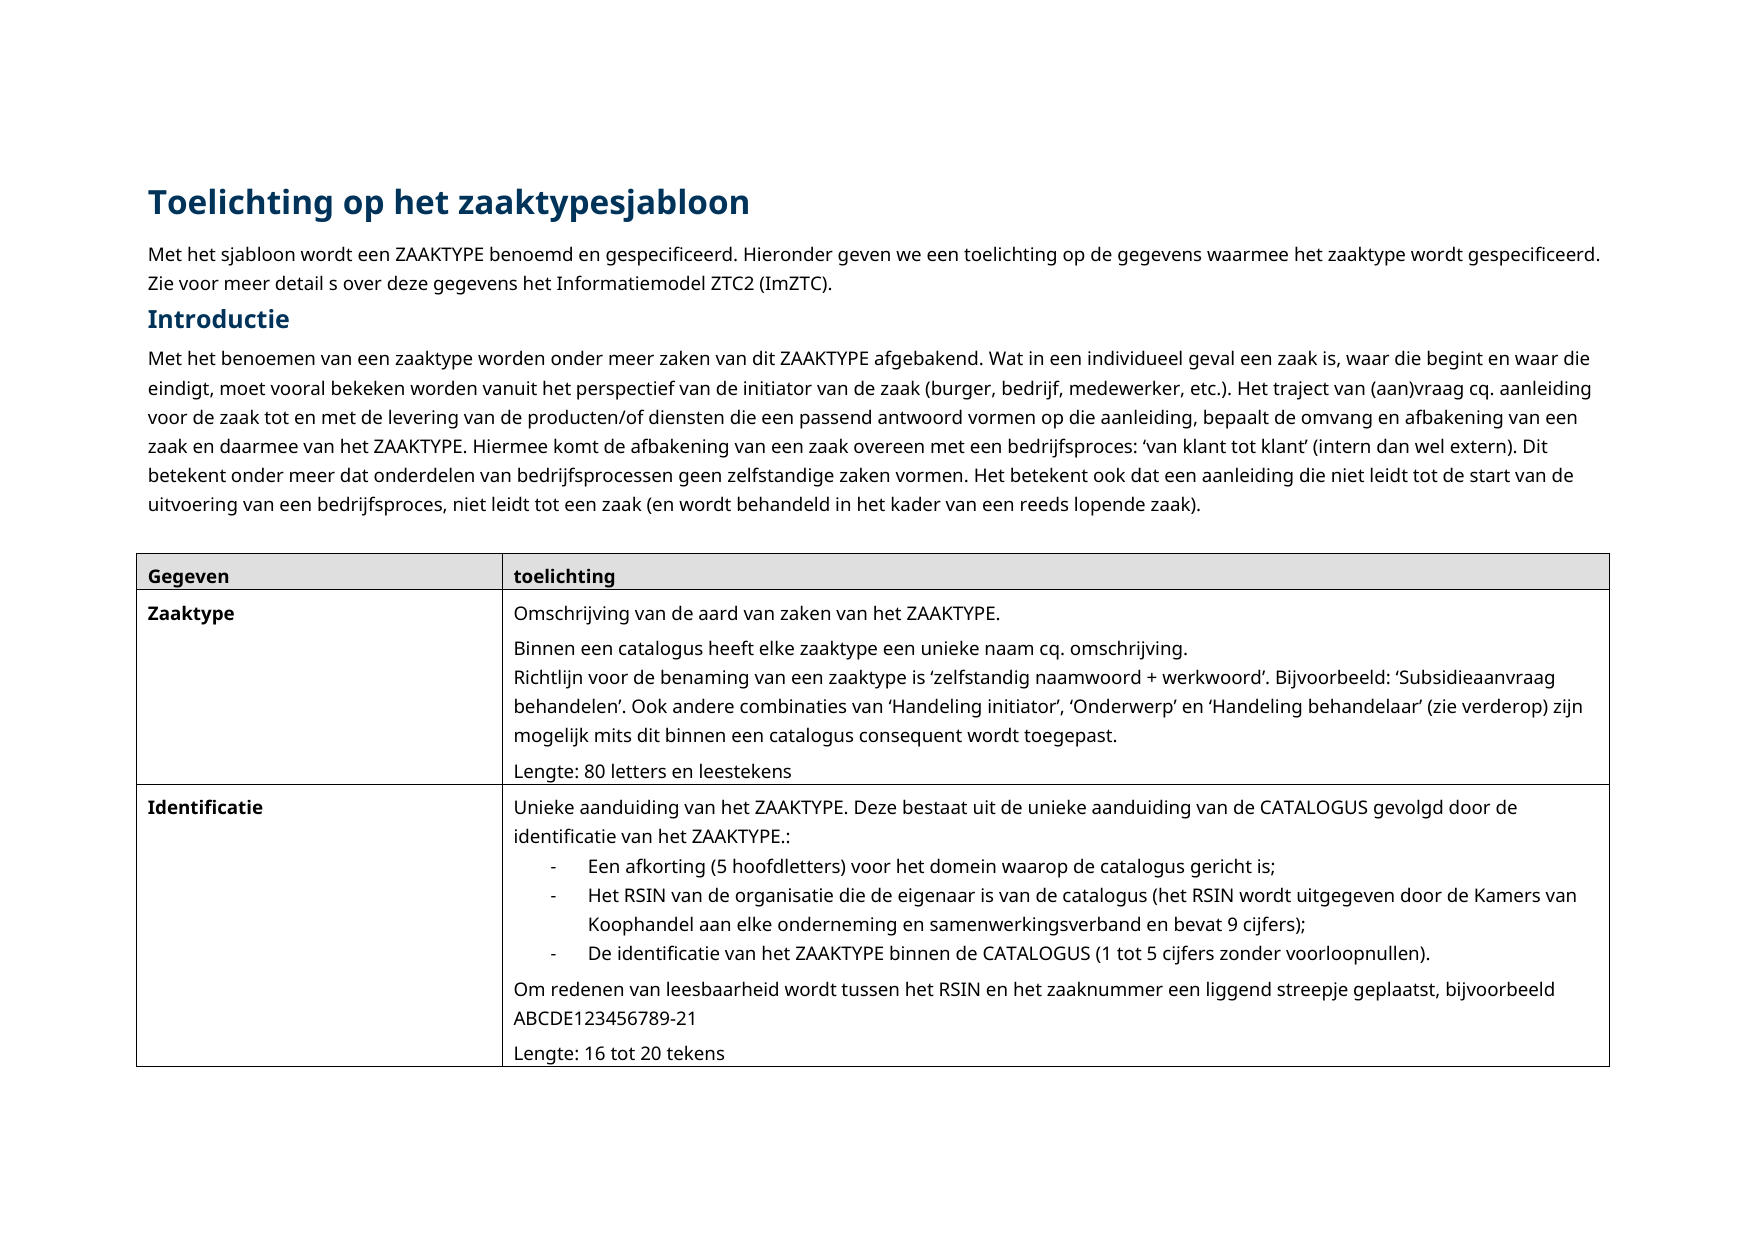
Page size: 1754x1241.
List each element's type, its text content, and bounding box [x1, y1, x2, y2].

table_cell Unieke aanduiding van het ZAAKTYPE. Deze bestaat uit de unieke aanduiding van de CATALOGUS gevolgd door de identificatie van het ZAAKTYPE.: Een afkorting (5 hoofdletters) voor het domein waarop de catalogus gericht is; Het RSIN van de organisatie die de eigenaar is van de catalogus (het RSIN wordt uitgegeven door de Kamers van Koophandel aan elke onderneming en samenwerkingsverband en bevat 9 cijfers); De identificatie van het ZAAKTYPE binnen de CATALOGUS (1 tot 5 cijfers zonder voorloopnullen). Om redenen van leesbaarheid wordt tussen het RSIN en het zaaknummer een liggend streepje geplaatst, bijvoorbeeld ABCDE123456789-21 Lengte: 16 tot 20 tekens [503, 785, 1609, 1066]
subtitle Toelichting op het zaaktypesjabloon [148, 173, 1606, 225]
text Introductie [148, 302, 1606, 336]
text Met het benoemen van een zaaktype worden onder meer zaken van dit ZAAKTYPE afgebakend. Wat in een individueel geval een zaak is, waar die begint en waar die eindigt, moet vooral bekeken worden vanuit het perspectief van de initiator van de zaak (burger, bedrijf, medewerker, etc.). Het traject van (aan)vraag cq. aanleiding voor de zaak tot en met de levering van de producten/of diensten die een passend antwoord vormen op die aanleiding, bepaalt de omvang en afbakening van een zaak en daarmee van het ZAAKTYPE. Hiermee komt de afbakening van een zaak overeen met een bedrijfsproces: ‘van klant tot klant’ (intern dan wel extern). Dit betekent onder meer dat onderdelen van bedrijfsprocessen geen zelfstandige zaken vormen. Het betekent ook dat een aanleiding die niet leidt tot de start van de uitvoering van een bedrijfsproces, niet leidt tot een zaak (en wordt behandeld in het kader van een reeds lopende zaak). [148, 342, 1606, 517]
table_header Gegeven [137, 554, 502, 589]
table_cell Identificatie [137, 785, 502, 1066]
table_cell Zaaktype [137, 590, 502, 784]
table_cell Omschrijving van de aard van zaken van het ZAAKTYPE. Binnen een catalogus heeft elke zaaktype een unieke naam cq. omschrijving. Richtlijn voor de benaming van een zaaktype is ‘zelfstandig naamwoord + werkwoord’. Bijvoorbeeld: ‘Subsidieaanvraag behandelen’. Ook andere combinaties van ‘Handeling initiator’, ‘Onderwerp’ en ‘Handeling behandelaar’ (zie verderop) zijn mogelijk mits dit binnen een catalogus consequent wordt toegepast. Lengte: 80 letters en leestekens [503, 590, 1609, 784]
table_header toelichting [503, 554, 1609, 589]
text Met het sjabloon wordt een ZAAKTYPE benoemd en gespecificeerd. Hieronder geven we een toelichting op de gegevens waarmee het zaaktype wordt gespecificeerd. Zie voor meer detail s over deze gegevens het Informatiemodel ZTC2 (ImZTC). [148, 237, 1606, 296]
